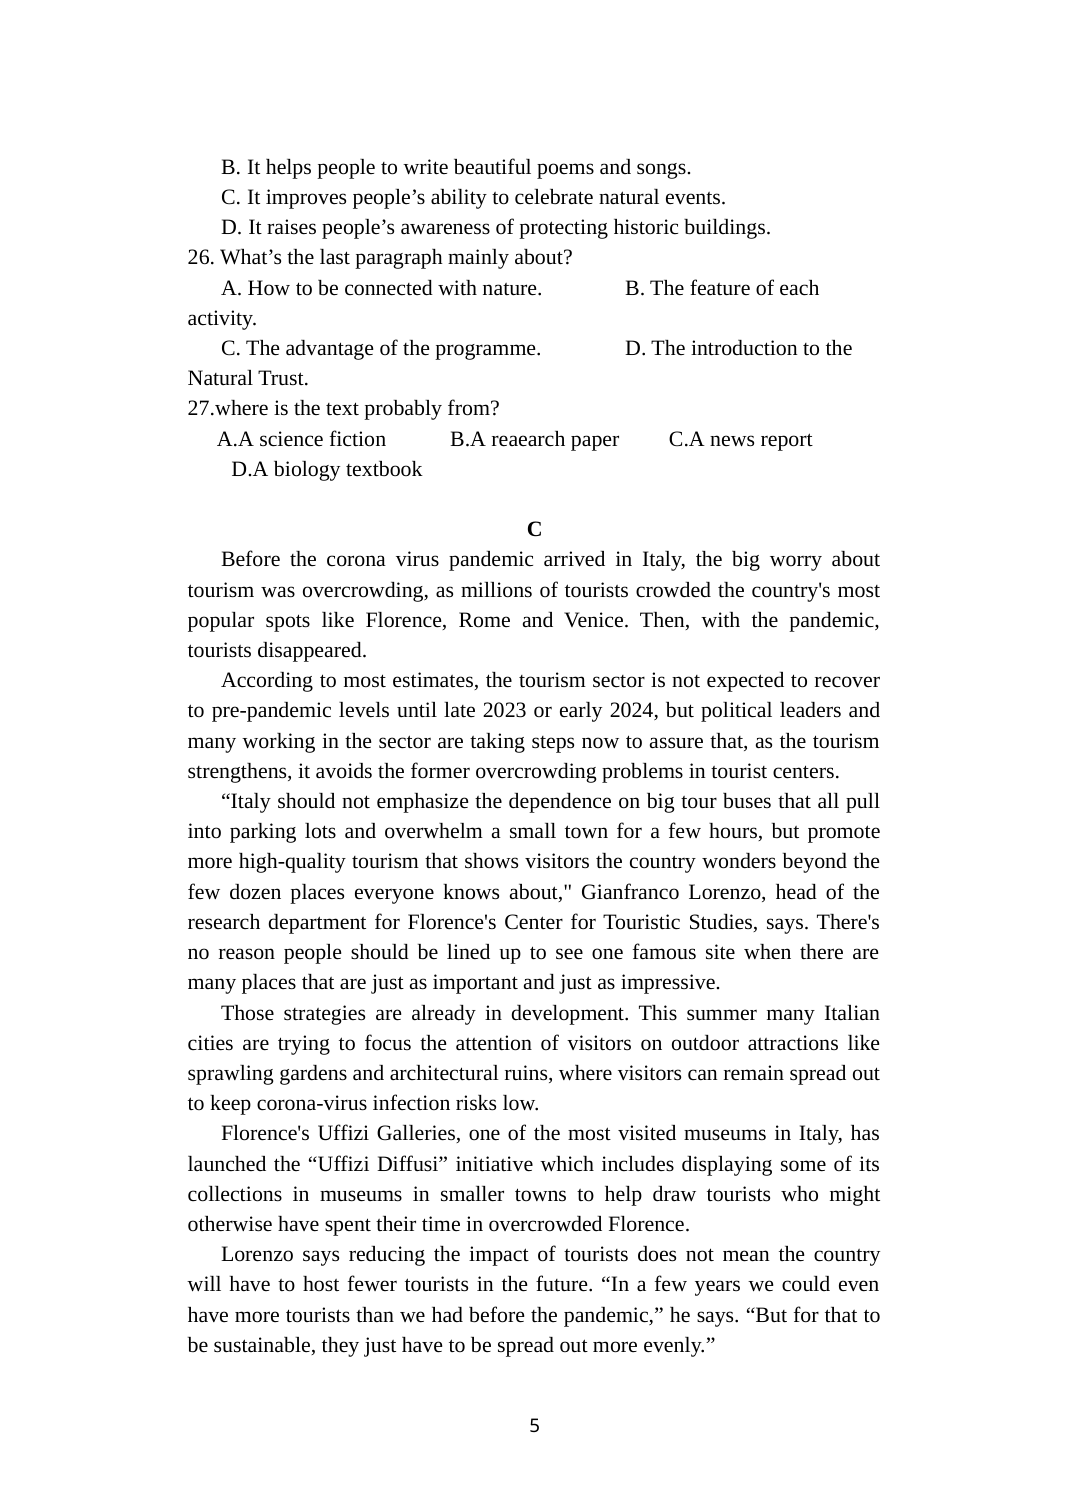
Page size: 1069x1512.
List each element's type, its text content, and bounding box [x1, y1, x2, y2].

list C. It improves people’s ability to celebrate natural events. [187, 180, 881, 210]
list D. It raises people’s awareness of protecting historic buildings. [187, 210, 881, 241]
text Florence's Uffizi Galleries, one of the most visited museums in Italy, has launched the “Uffizi Diffusi” initiative which includes displaying some of its collections in museums in smaller towns to help draw tourists who might otherwise have spent their time in overcrowded Florence. [187, 1117, 881, 1237]
text Before the corona virus pandemic arrived in Italy, the big worry about tourism was overcrowding, as millions of tourists crowded the country's most popular spots like Florence, Rome and Venice. Then, with the pandemic, tourists disappeared. [187, 543, 881, 663]
text “Italy should not emphasize the dependence on big tour buses that all pull into parking lots and overwhelm a small town for a few hours, but promote more high-quality tourism that shows visitors the country wonders beyond the few dozen places everyone knows about," Gianfranco Lorenzo, head of the research department for Florence's Center for Touristic Studies, says. There's no reason people should be lined up to see one famous site when there are many places that are just as important and just as impressive. [187, 784, 881, 996]
list A.A science fiction B.A reaearch paper C.A news report D.A biology textbook [187, 422, 881, 482]
list B. It helps people to write beautiful poems and songs. [187, 150, 881, 180]
text According to most estimates, the tourism sector is not expected to recover to pre-pandemic levels until late 2023 or early 2024, but political leaders and many working in the sector are taking steps now to assure that, as the tourism strengthens, it avoids the former overcrowding problems in tourist centers. [187, 663, 881, 784]
text C. The advantage of the programme. D. The introduction to the Natural Trust. [187, 331, 881, 392]
list where is the text probably from? [187, 392, 881, 422]
text C [187, 512, 881, 543]
text 26. What’s the last paragraph mainly about? [187, 241, 881, 271]
text Those strategies are already in development. This summer many Italian cities are trying to focus the attention of visitors on outdoor attractions like sprawling gardens and architectural ruins, where visitors can remain spread out to keep corona-virus infection risks low. [187, 996, 881, 1117]
text A. How to be connected with nature. B. The feature of each activity. [187, 271, 881, 331]
text Lorenzo says reducing the impact of tourists does not mean the country will have to host fewer tourists in the future. “In a few years we could even have more tourists than we had before the pandemic,” he says. “But for that to be sustainable, they just have to be spread out more evenly.” [187, 1237, 881, 1358]
